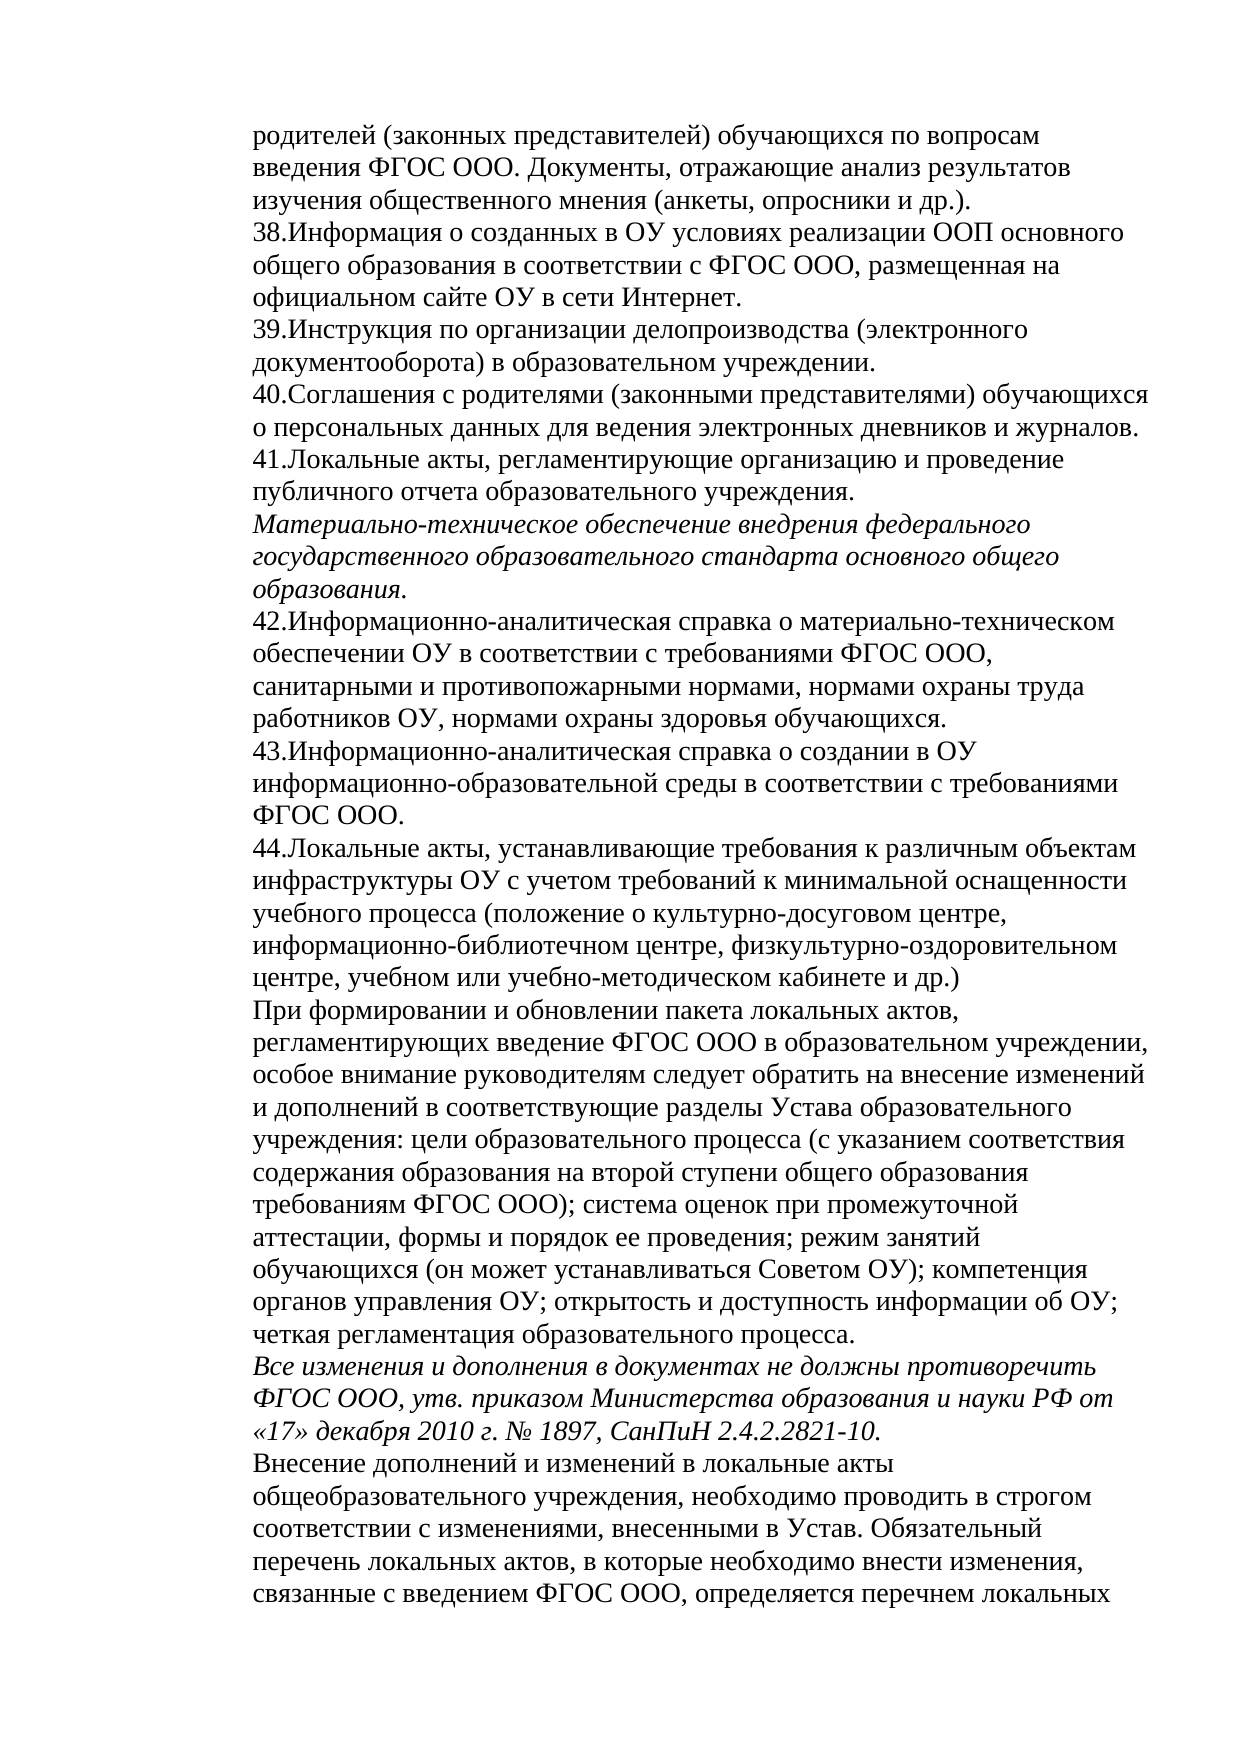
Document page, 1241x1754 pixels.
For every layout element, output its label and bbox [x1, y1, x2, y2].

list [215, 118, 1152, 1608]
